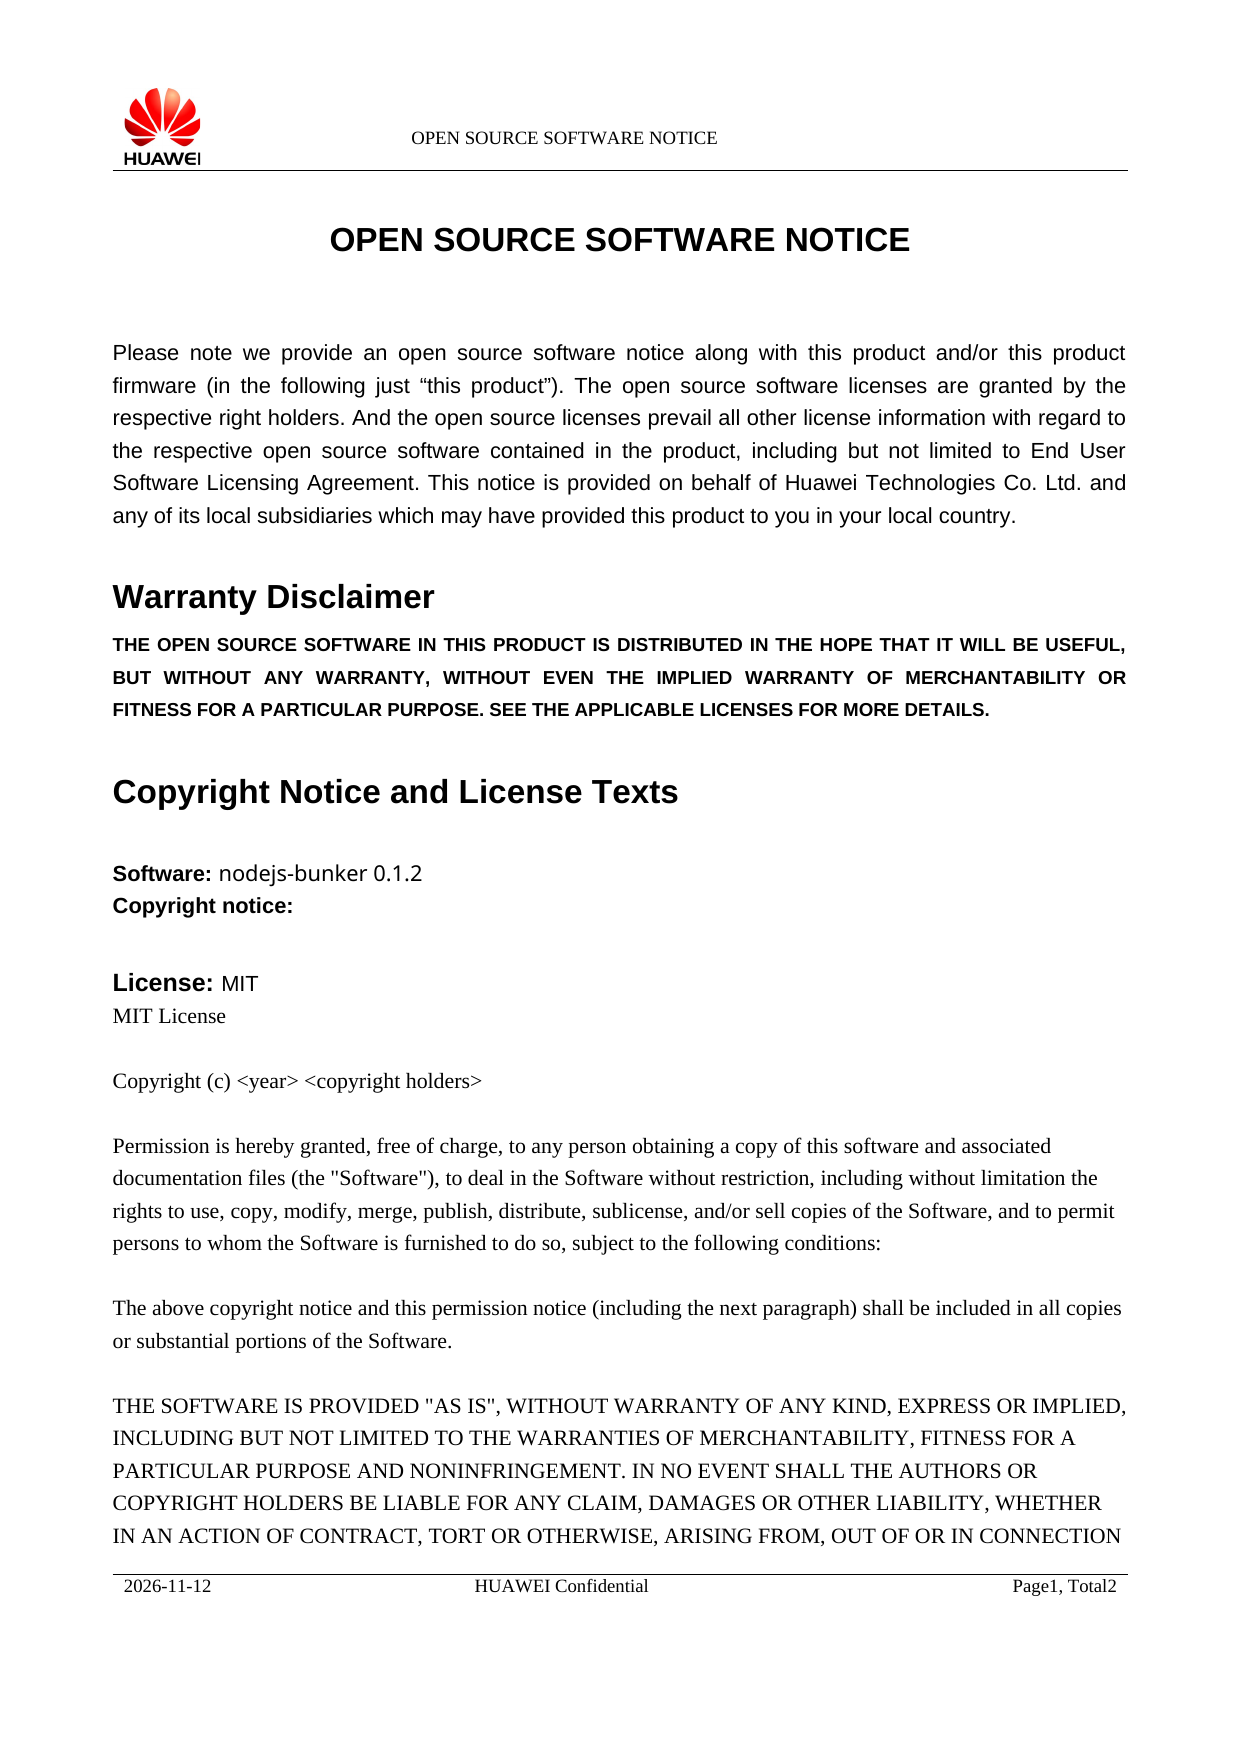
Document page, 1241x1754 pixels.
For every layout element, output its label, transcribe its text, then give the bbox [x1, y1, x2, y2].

text Copyright notice: [112, 889, 1128, 921]
title Software: nodejs-bunker 0.1.2 [112, 856, 1128, 889]
text Please note we provide an open source software notice along with this product and/or this product firmware (in the following just “this product”). The open source software licenses are granted by the respective right holders. And the open source licenses prevail all other license information with regard to the respective open source software contained in the product, including but not limited to End User Software Licensing Agreement. This notice is provided on behalf of Huawei Technologies Co. Ltd. and any of its local subsidiaries which may have provided this product to you in your local country. [112, 336, 1128, 531]
text The open source software in this product is distributed in the hope that it will be useful, but WITHOUT ANY WARRANTY, without even the implied warranty of MERCHANTABILITY or FITNESS FOR A PARTICULAR PURPOSE. See the applicable licenses for more details. [112, 629, 1128, 726]
text Copyright Notice and License Texts [112, 759, 1128, 824]
picture [124, 88, 201, 165]
text Warranty Disclaimer [112, 564, 1128, 629]
text OPEN SOURCE SOFTWARE NOTICE [112, 206, 1128, 271]
text License: MIT [112, 966, 1128, 999]
